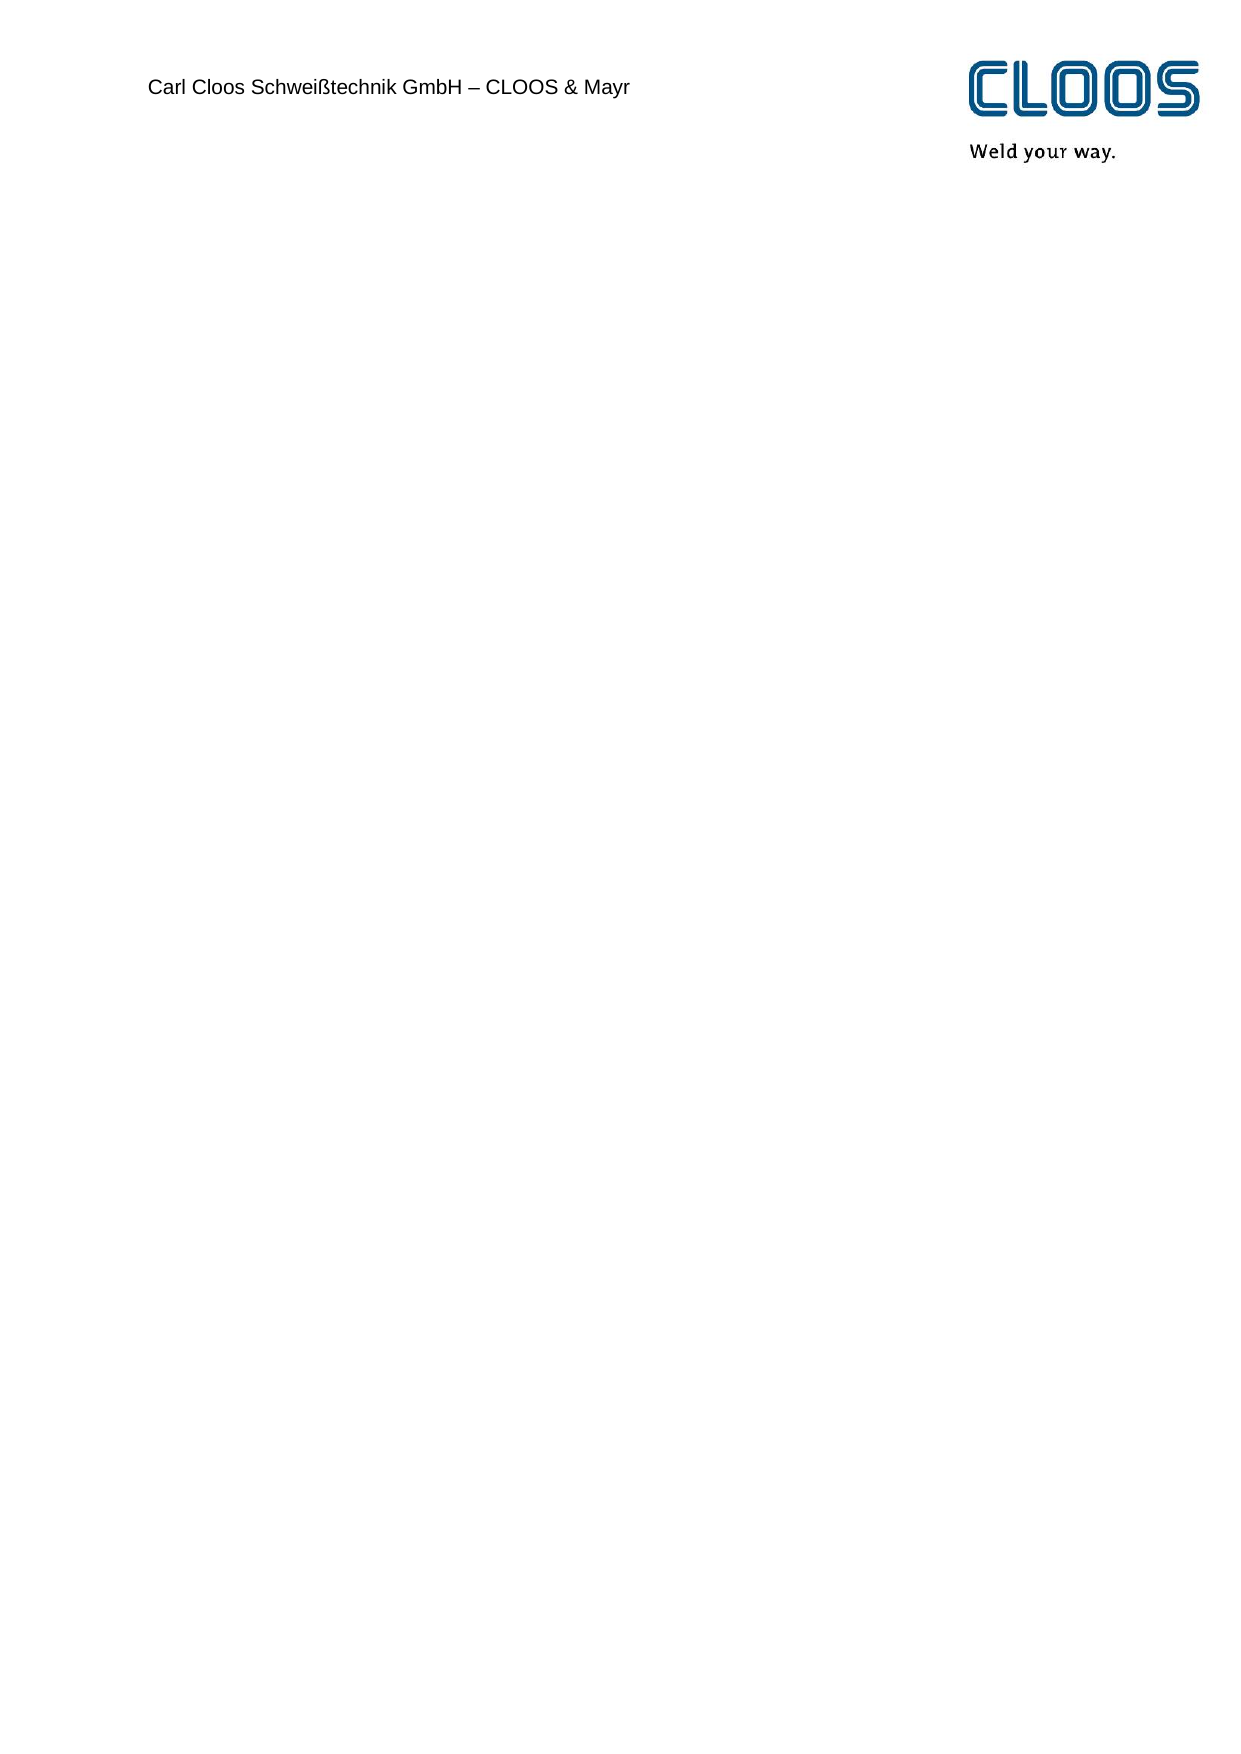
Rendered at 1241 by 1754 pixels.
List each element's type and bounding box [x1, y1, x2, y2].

picture [955, 5, 1238, 178]
